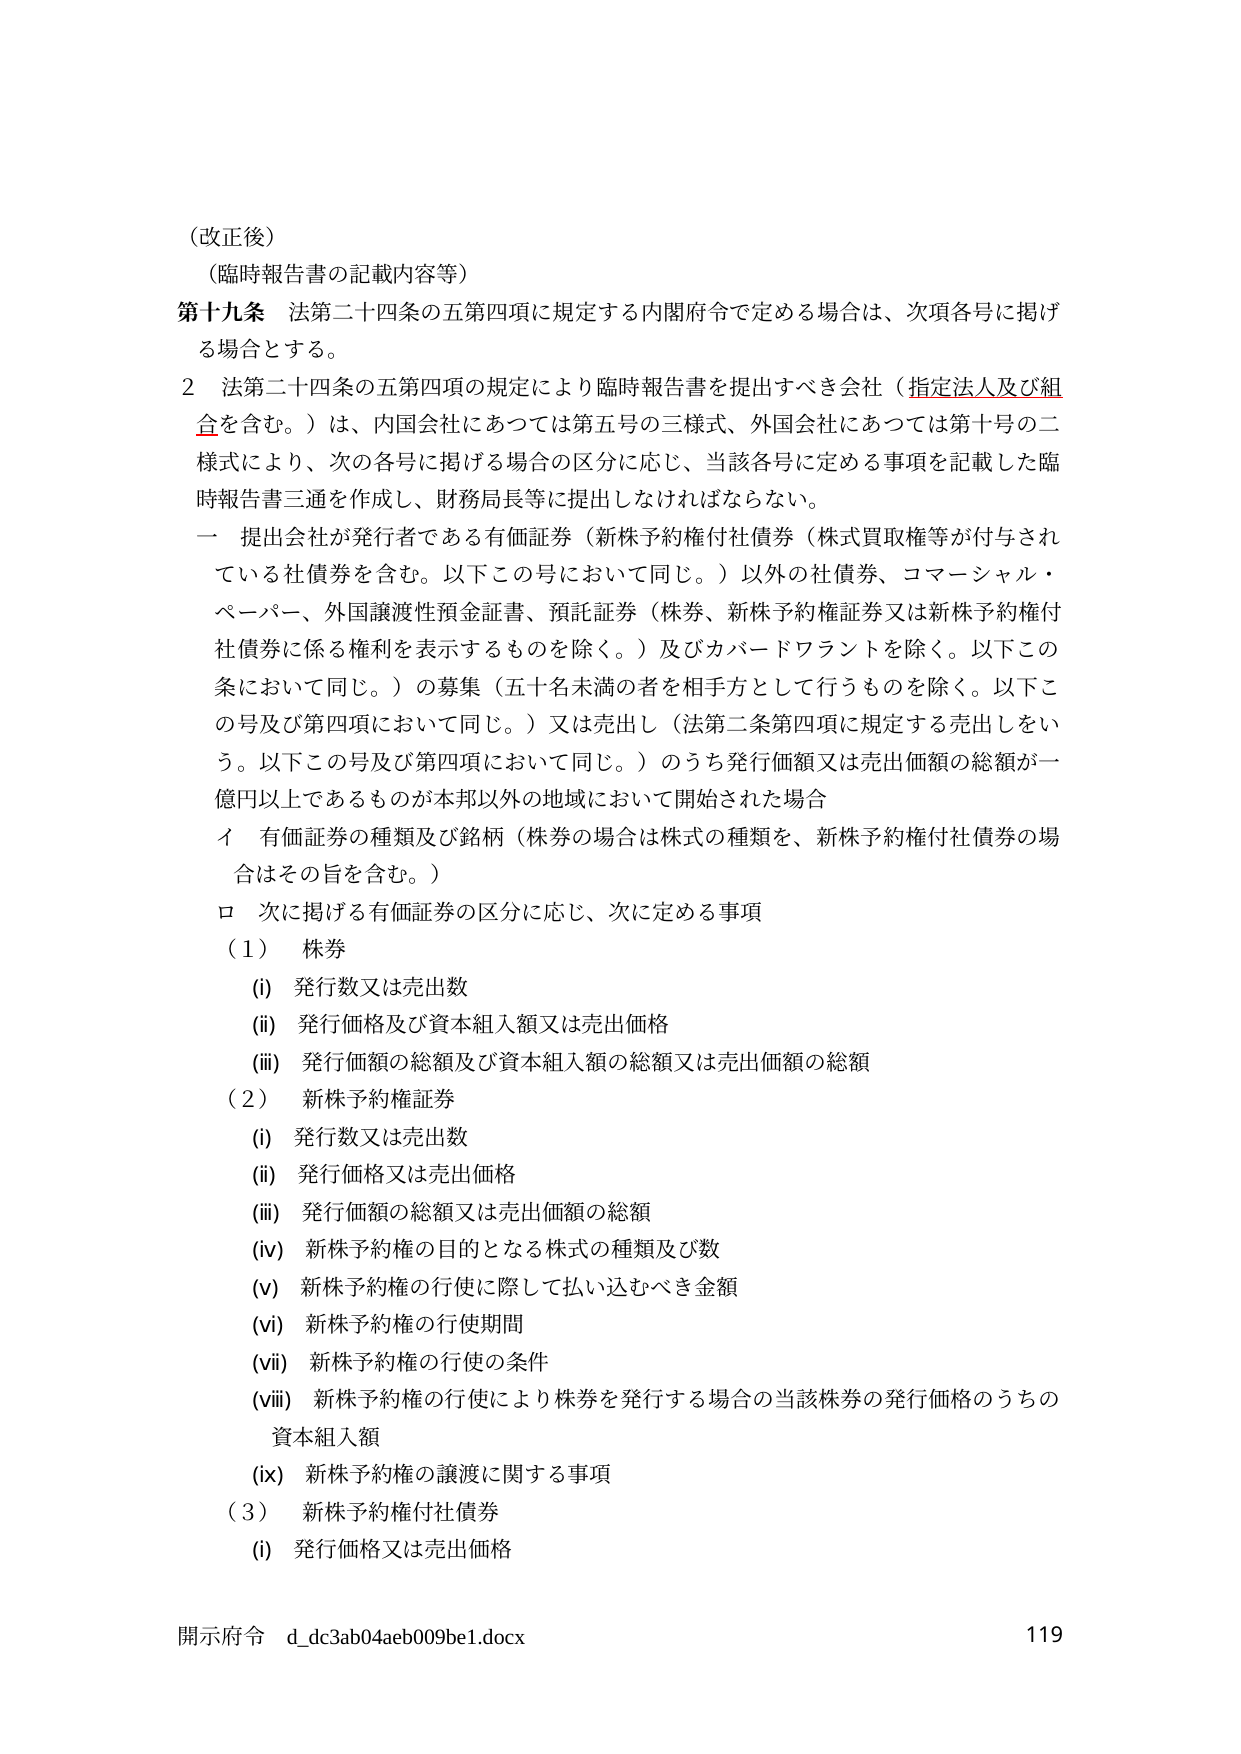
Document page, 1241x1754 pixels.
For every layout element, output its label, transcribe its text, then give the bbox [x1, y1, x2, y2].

text （３） 新株予約権付社債券 [215, 1492, 1063, 1529]
text イ 有価証券の種類及び銘柄（株券の場合は株式の種類を、新株予約権付社債券の場合はその旨を含む。） [215, 817, 1063, 892]
text 第十九条 法第二十四条の五第四項に規定する内閣府令で定める場合は、次項各号に掲げる場合とする。 [177, 292, 1063, 367]
text (ⅰ) 発行価格又は売出価格 [252, 1529, 1063, 1567]
text (ⅵ) 新株予約権の行使期間 [252, 1304, 1063, 1342]
text (ⅱ) 発行価格及び資本組入額又は売出価格 [252, 1004, 1063, 1042]
text (ⅲ) 発行価額の総額又は売出価額の総額 [252, 1192, 1063, 1229]
text （２） 新株予約権証券 [215, 1079, 1063, 1117]
text （臨時報告書の記載内容等） [196, 254, 1063, 292]
text ロ 次に掲げる有価証券の区分に応じ、次に定める事項 [215, 892, 1063, 929]
text （改正後） [177, 217, 1063, 254]
text (ⅶ) 新株予約権の行使の条件 [252, 1342, 1063, 1379]
text (ⅳ) 新株予約権の目的となる株式の種類及び数 [252, 1229, 1063, 1267]
text （１） 株券 [215, 929, 1063, 967]
text (ⅷ) 新株予約権の行使により株券を発行する場合の当該株券の発行価格のうちの資本組入額 [252, 1379, 1063, 1454]
text (ⅸ) 新株予約権の譲渡に関する事項 [252, 1454, 1063, 1492]
text (ⅲ) 発行価額の総額及び資本組入額の総額又は売出価額の総額 [252, 1042, 1063, 1079]
text (ⅱ) 発行価格又は売出価格 [252, 1154, 1063, 1192]
text (ⅴ) 新株予約権の行使に際して払い込むべき金額 [252, 1267, 1063, 1304]
text ２ 法第二十四条の五第四項の規定により臨時報告書を提出すべき会社（指定法人及び組合を含む。）は、内国会社にあつては第五号の三様式、外国会社にあつては第十号の二様式により、次の各号に掲げる場合の区分に応じ、当該各号に定める事項を記載した臨時報告書三通を作成し、財務局長等に提出しなければならない。 [177, 367, 1063, 517]
text (ⅰ) 発行数又は売出数 [252, 1117, 1063, 1154]
text 一 提出会社が発行者である有価証券（新株予約権付社債券（株式買取権等が付与されている社債券を含む。以下この号において同じ。）以外の社債券、コマーシャル・ペーパー、外国譲渡性預金証書、預託証券（株券、新株予約権証券又は新株予約権付社債券に係る権利を表示するものを除く。）及びカバードワラントを除く。以下この条において同じ。）の募集（五十名未満の者を相手方として行うものを除く。以下この号及び第四項において同じ。）又は売出し（法第二条第四項に規定する売出しをいう。以下この号及び第四項において同じ。）のうち発行価額又は売出価額の総額が一億円以上であるものが本邦以外の地域において開始された場合 [196, 517, 1063, 817]
text (ⅰ) 発行数又は売出数 [252, 967, 1063, 1004]
